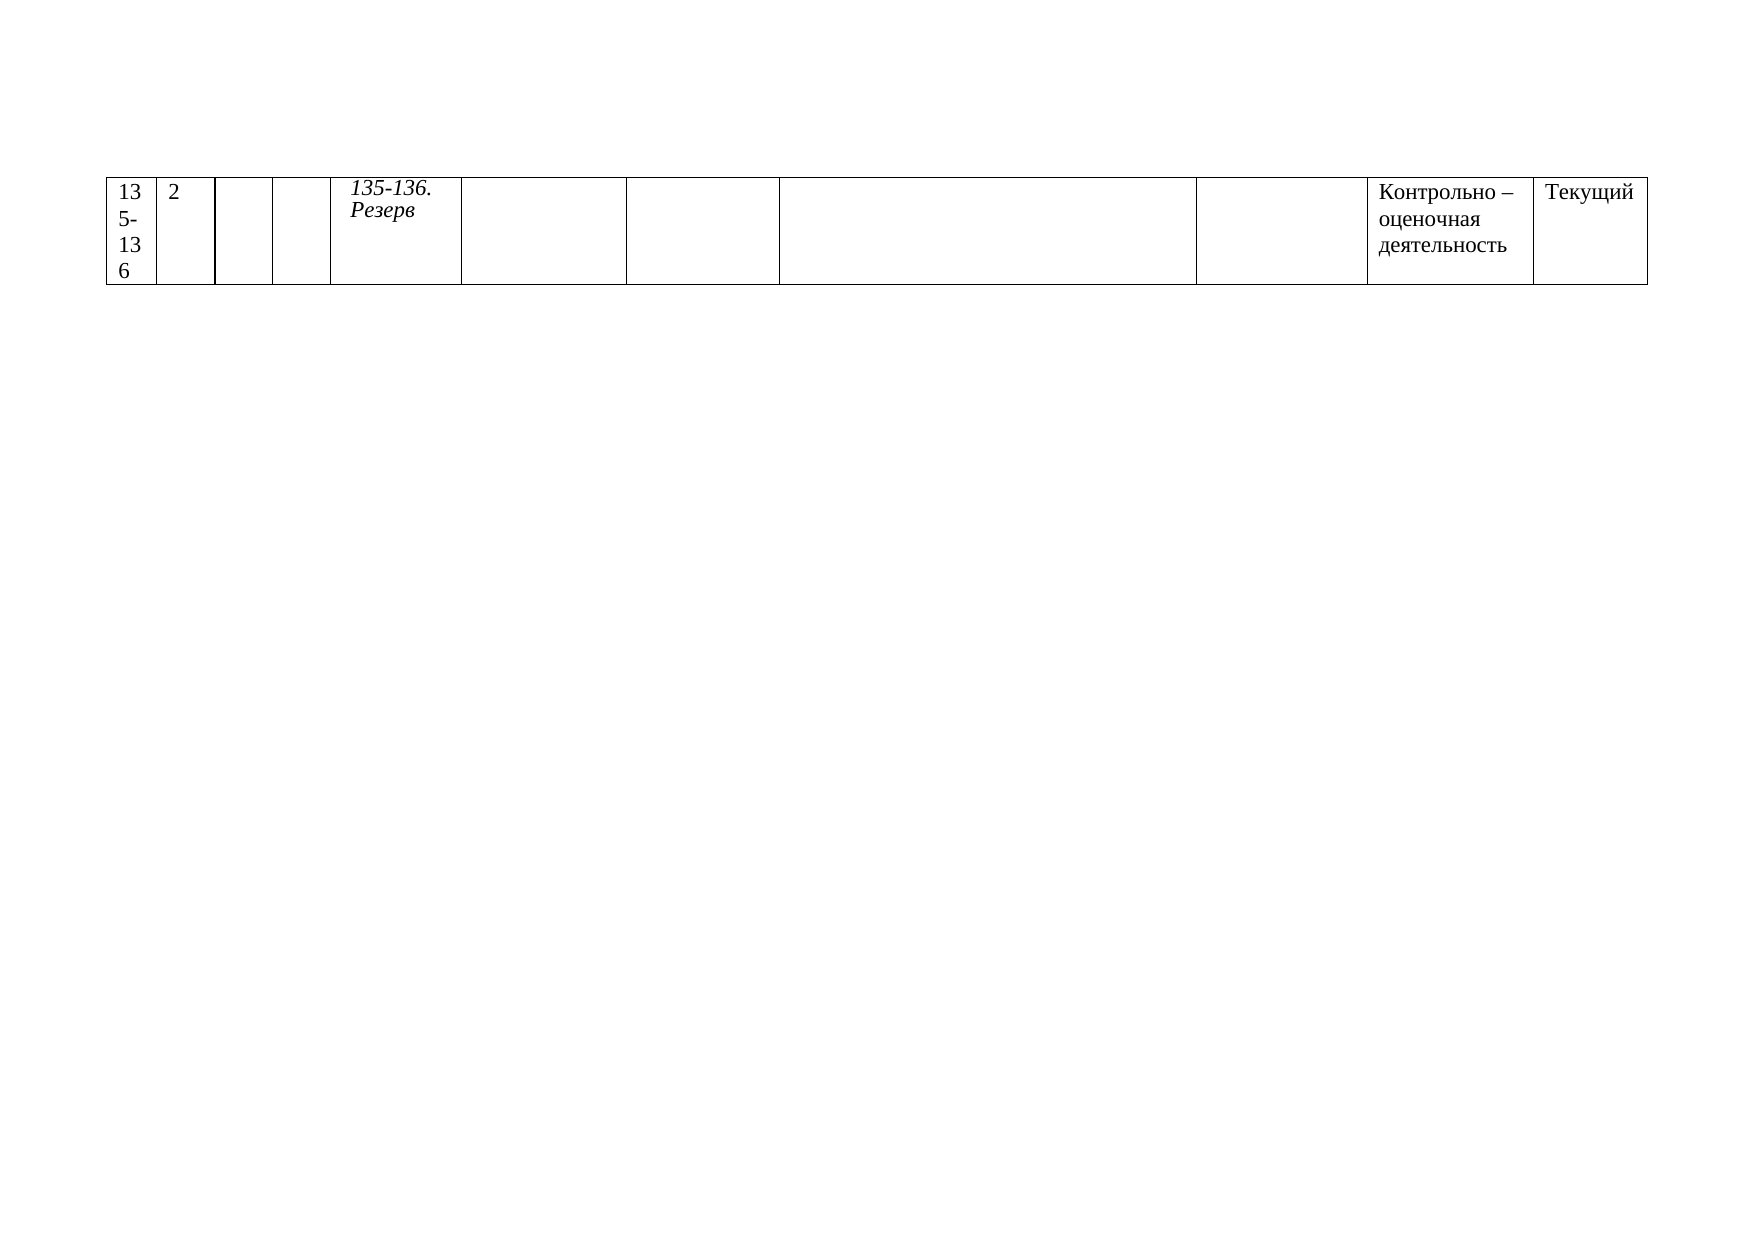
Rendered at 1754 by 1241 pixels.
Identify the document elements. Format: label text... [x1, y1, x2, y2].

table_cell [462, 178, 626, 284]
table_cell [627, 178, 779, 284]
table_cell [1197, 178, 1367, 284]
table_cell 135-136 [107, 178, 156, 284]
table_cell [780, 178, 1196, 284]
table_cell [216, 178, 272, 284]
table_cell [273, 178, 330, 284]
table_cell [1368, 178, 1533, 284]
table_cell 135-136. Резерв [331, 178, 461, 284]
table_cell Текущий [1534, 178, 1647, 284]
table_cell 2 [157, 178, 214, 284]
